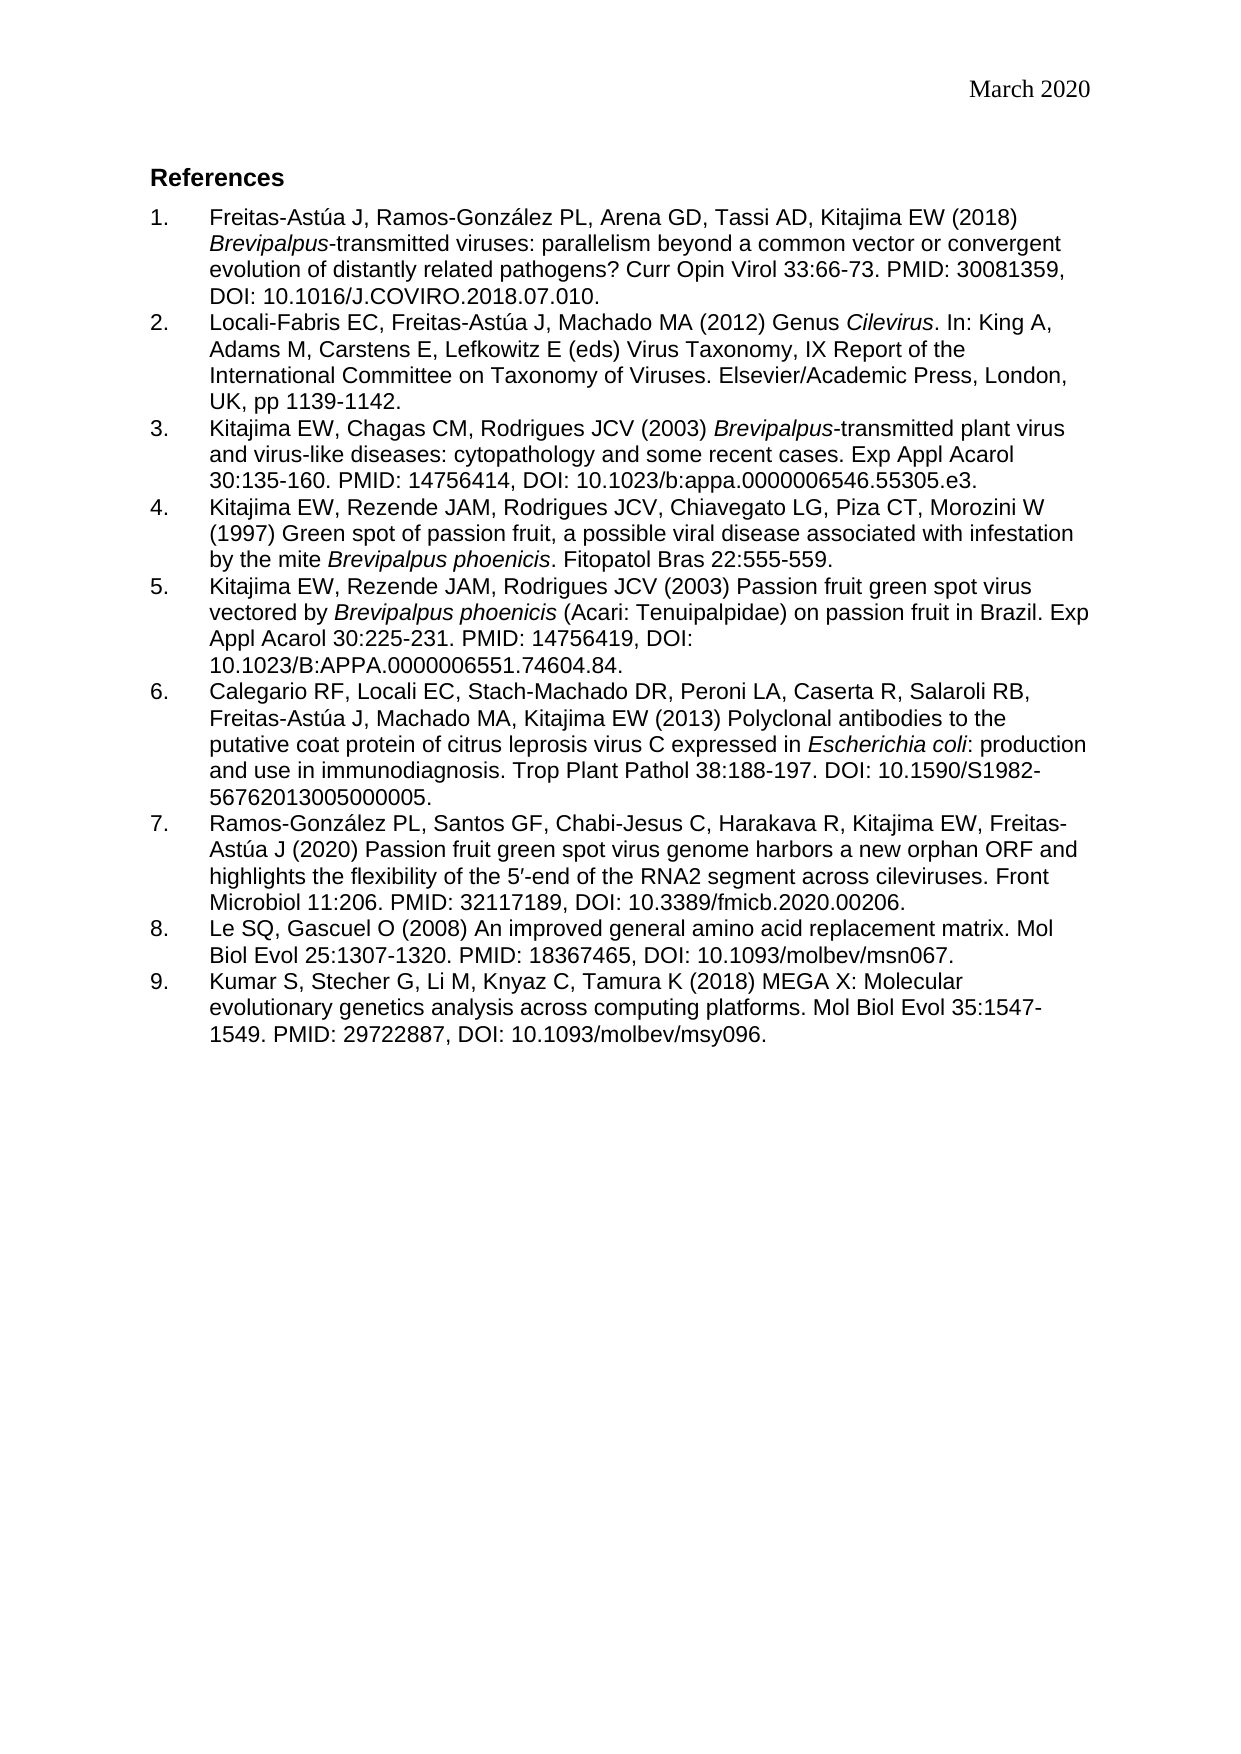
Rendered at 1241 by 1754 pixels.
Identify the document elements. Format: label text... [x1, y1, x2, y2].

text 6. Calegario RF, Locali EC, Stach-Machado DR, Peroni LA, Caserta R, Salaroli RB, Freitas-Astúa J, Machado MA, Kitajima EW (2013) Polyclonal antibodies to the putative coat protein of citrus leprosis virus C expressed in Escherichia coli: production and use in immunodiagnosis. Trop Plant Pathol 38:188-197. DOI: 10.1590/S1982-56762013005000005. [150, 678, 1090, 810]
text 1. Freitas-Astúa J, Ramos-González PL, Arena GD, Tassi AD, Kitajima EW (2018) Brevipalpus-transmitted viruses: parallelism beyond a common vector or convergent evolution of distantly related pathogens? Curr Opin Virol 33:66-73. PMID: 30081359, DOI: 10.1016/J.COVIRO.2018.07.010. [150, 204, 1090, 309]
text 9. Kumar S, Stecher G, Li M, Knyaz C, Tamura K (2018) MEGA X: Molecular evolutionary genetics analysis across computing platforms. Mol Biol Evol 35:1547-1549. PMID: 29722887, DOI: 10.1093/molbev/msy096. [150, 968, 1090, 1047]
text 2. Locali-Fabris EC, Freitas-Astúa J, Machado MA (2012) Genus Cilevirus. In: King A, Adams M, Carstens E, Lefkowitz E (eds) Virus Taxonomy, IX Report of the International Committee on Taxonomy of Viruses. Elsevier/Academic Press, London, UK, pp 1139-1142. [150, 309, 1090, 414]
text 3. Kitajima EW, Chagas CM, Rodrigues JCV (2003) Brevipalpus-transmitted plant virus and virus-like diseases: cytopathology and some recent cases. Exp Appl Acarol 30:135-160. PMID: 14756414, DOI: 10.1023/b:appa.0000006546.55305.e3. [150, 414, 1090, 494]
text 5. Kitajima EW, Rezende JAM, Rodrigues JCV (2003) Passion fruit green spot virus vectored by Brevipalpus phoenicis (Acari: Tenuipalpidae) on passion fruit in Brazil. Exp Appl Acarol 30:225-231. PMID: 14756419, DOI: 10.1023/B:APPA.0000006551.74604.84. [150, 573, 1090, 678]
text 4. Kitajima EW, Rezende JAM, Rodrigues JCV, Chiavegato LG, Piza CT, Morozini W (1997) Green spot of passion fruit, a possible viral disease associated with infestation by the mite Brevipalpus phoenicis. Fitopatol Bras 22:555-559. [150, 494, 1090, 573]
text References [150, 162, 1090, 191]
text 8. Le SQ, Gascuel O (2008) An improved general amino acid replacement matrix. Mol Biol Evol 25:1307-1320. PMID: 18367465, DOI: 10.1093/molbev/msn067. [150, 915, 1090, 968]
text 7. Ramos-González PL, Santos GF, Chabi-Jesus C, Harakava R, Kitajima EW, Freitas-Astúa J (2020) Passion fruit green spot virus genome harbors a new orphan ORF and highlights the flexibility of the 5′-end of the RNA2 segment across cileviruses. Front Microbiol 11:206. PMID: 32117189, DOI: 10.3389/fmicb.2020.00206. [150, 810, 1090, 915]
